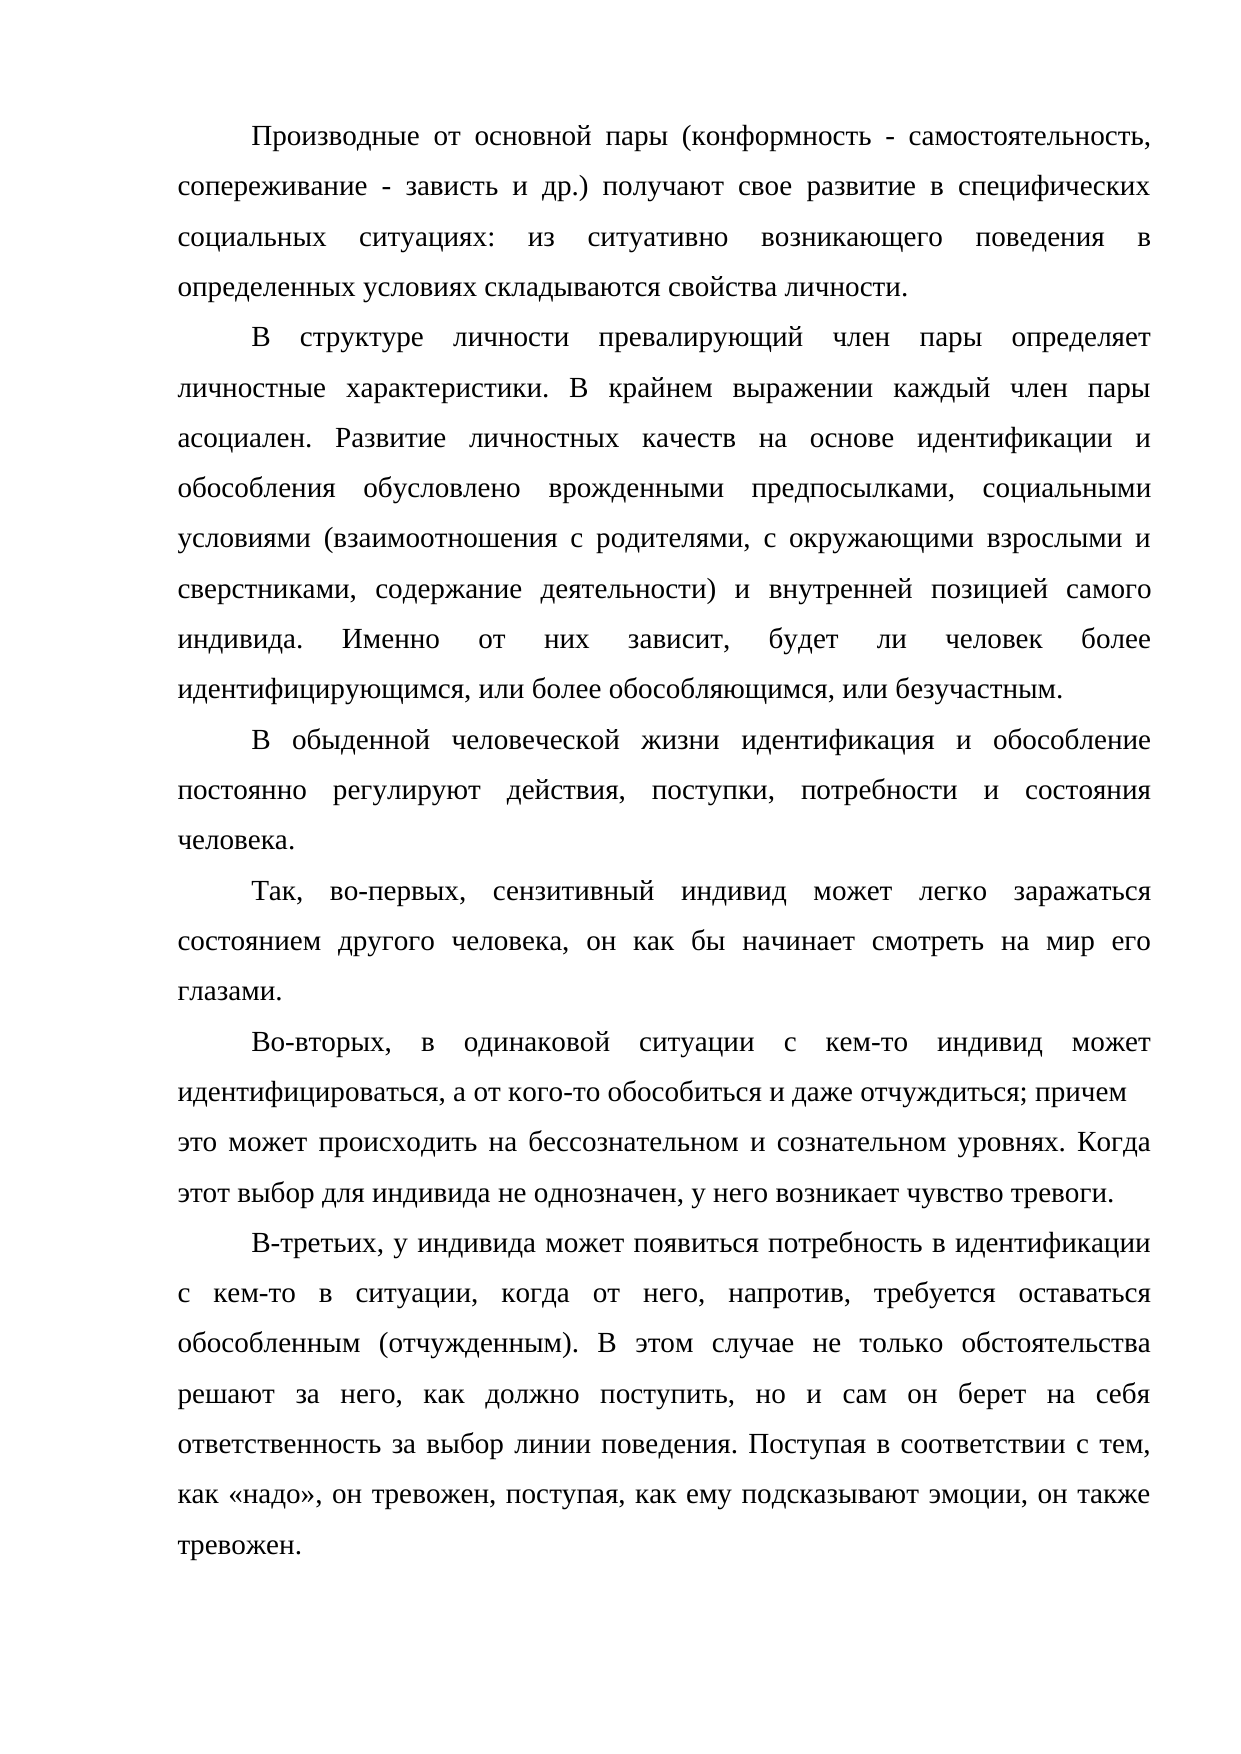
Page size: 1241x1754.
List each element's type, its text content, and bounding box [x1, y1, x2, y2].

text Так, во-первых, сензитивный индивид может легко заражаться состоянием другого человека, он как бы начинает смотреть на мир его глазами. [177, 873, 1152, 1007]
text это может происходить на бессознательном и сознательном уровнях. Когда этот выбор для индивида не однозначен, у него возникает чувство тревоги. [177, 1124, 1152, 1208]
text Во-вторых, в одинаковой ситуации с кем-то индивид может идентифицироваться, а от кого-то обособиться и даже отчуждиться; причем [177, 1024, 1152, 1108]
text Производные от основной пары (конформность - самостоятельность, сопереживание - зависть и др.) получают свое развитие в специфических социальных ситуациях: из ситуативно возникающего поведения в определенных условиях складываются свойства личности. [177, 118, 1152, 303]
text В-третьих, у индивида может появиться потребность в идентификации с кем-то в ситуации, когда от него, напротив, требуется оставаться обособленным (отчужденным). В этом случае не только обстоятельства решают за него, как должно поступить, но и сам он берет на себя ответственность за выбор линии поведения. Поступая в соответствии с тем, как «надо», он тревожен, поступая, как ему подсказывают эмоции, он также тревожен. [177, 1225, 1152, 1560]
text В структуре личности превалирующий член пары определяет личностные характеристики. В крайнем выражении каждый член пары асоциален. Развитие личностных качеств на основе идентификации и обособления обусловлено врожденными предпосылками, социальными условиями (взаимоотношения с родителями, с окружающими взрослыми и сверстниками, содержание деятельности) и внутренней позицией самого индивида. Именно от них зависит, будет ли человек более идентифицирующимся, или более обособляющимся, или безучастным. [177, 319, 1152, 705]
text В обыденной человеческой жизни идентификация и обособление постоянно регулируют действия, поступки, потребности и состояния человека. [177, 722, 1152, 856]
